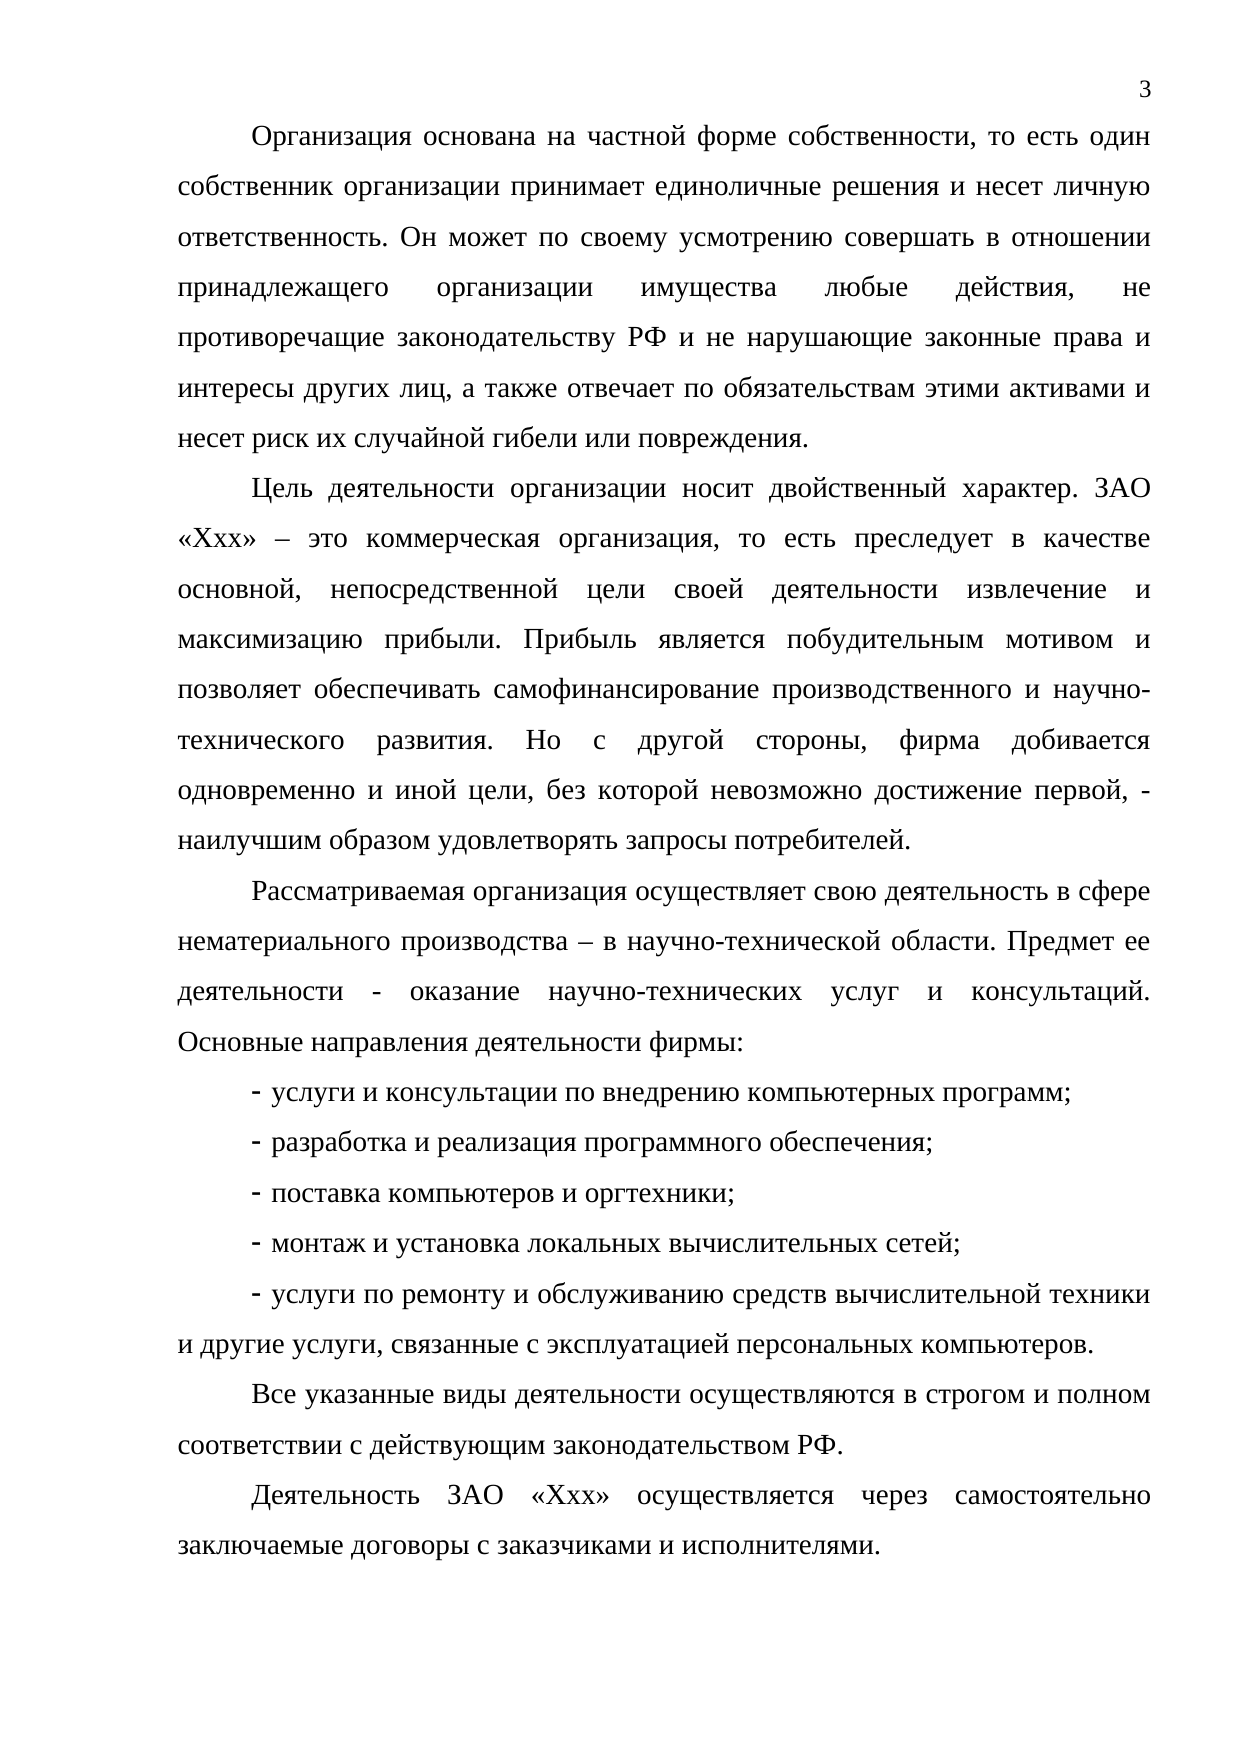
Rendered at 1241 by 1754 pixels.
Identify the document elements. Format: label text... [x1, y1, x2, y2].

text Организация основана на частной форме собственности, то есть один собственник организации принимает единоличные решения и несет личную ответственность. Он может по своему усмотрению совершать в отношении принадлежащего организации имущества любые действия, не противоречащие законодательству РФ и не нарушающие законные права и интересы других лиц, а также отвечает по обязательствам этими активами и несет риск их случайной гибели или повреждения. [177, 118, 1152, 453]
list поставка компьютеров и оргтехники; [177, 1175, 1152, 1208]
list услуги по ремонту и обслуживанию средств вычислительной техники и другие услуги, связанные с эксплуатацией персональных компьютеров. [177, 1276, 1152, 1360]
list разработка и реализация программного обеспечения; [177, 1124, 1152, 1158]
text Цель деятельности организации носит двойственный характер. ЗАО «Ххх» – это коммерческая организация, то есть преследует в качестве основной, непосредственной цели своей деятельности извлечение и максимизацию прибыли. Прибыль является побудительным мотивом и позволяет обеспечивать самофинансирование производственного и научно-технического развития. Но с другой стороны, фирма добивается одновременно и иной цели, без которой невозможно достижение первой, - наилучшим образом удовлетворять запросы потребителей. [177, 470, 1152, 856]
text Рассматриваемая организация осуществляет свою деятельность в сфере нематериального производства – в научно-технической области. Предмет ее деятельности - оказание научно-технических услуг и консультаций. Основные направления деятельности фирмы: [177, 873, 1152, 1057]
list монтаж и установка локальных вычислительных сетей; [177, 1225, 1152, 1259]
text Все указанные виды деятельности осуществляются в строгом и полном соответствии с действующим законодательством РФ. [177, 1376, 1152, 1460]
list услуги и консультации по внедрению компьютерных программ; [177, 1074, 1152, 1108]
text Деятельность ЗАО «Ххх» осуществляется через самостоятельно заключаемые договоры с заказчиками и исполнителями. [177, 1477, 1152, 1561]
